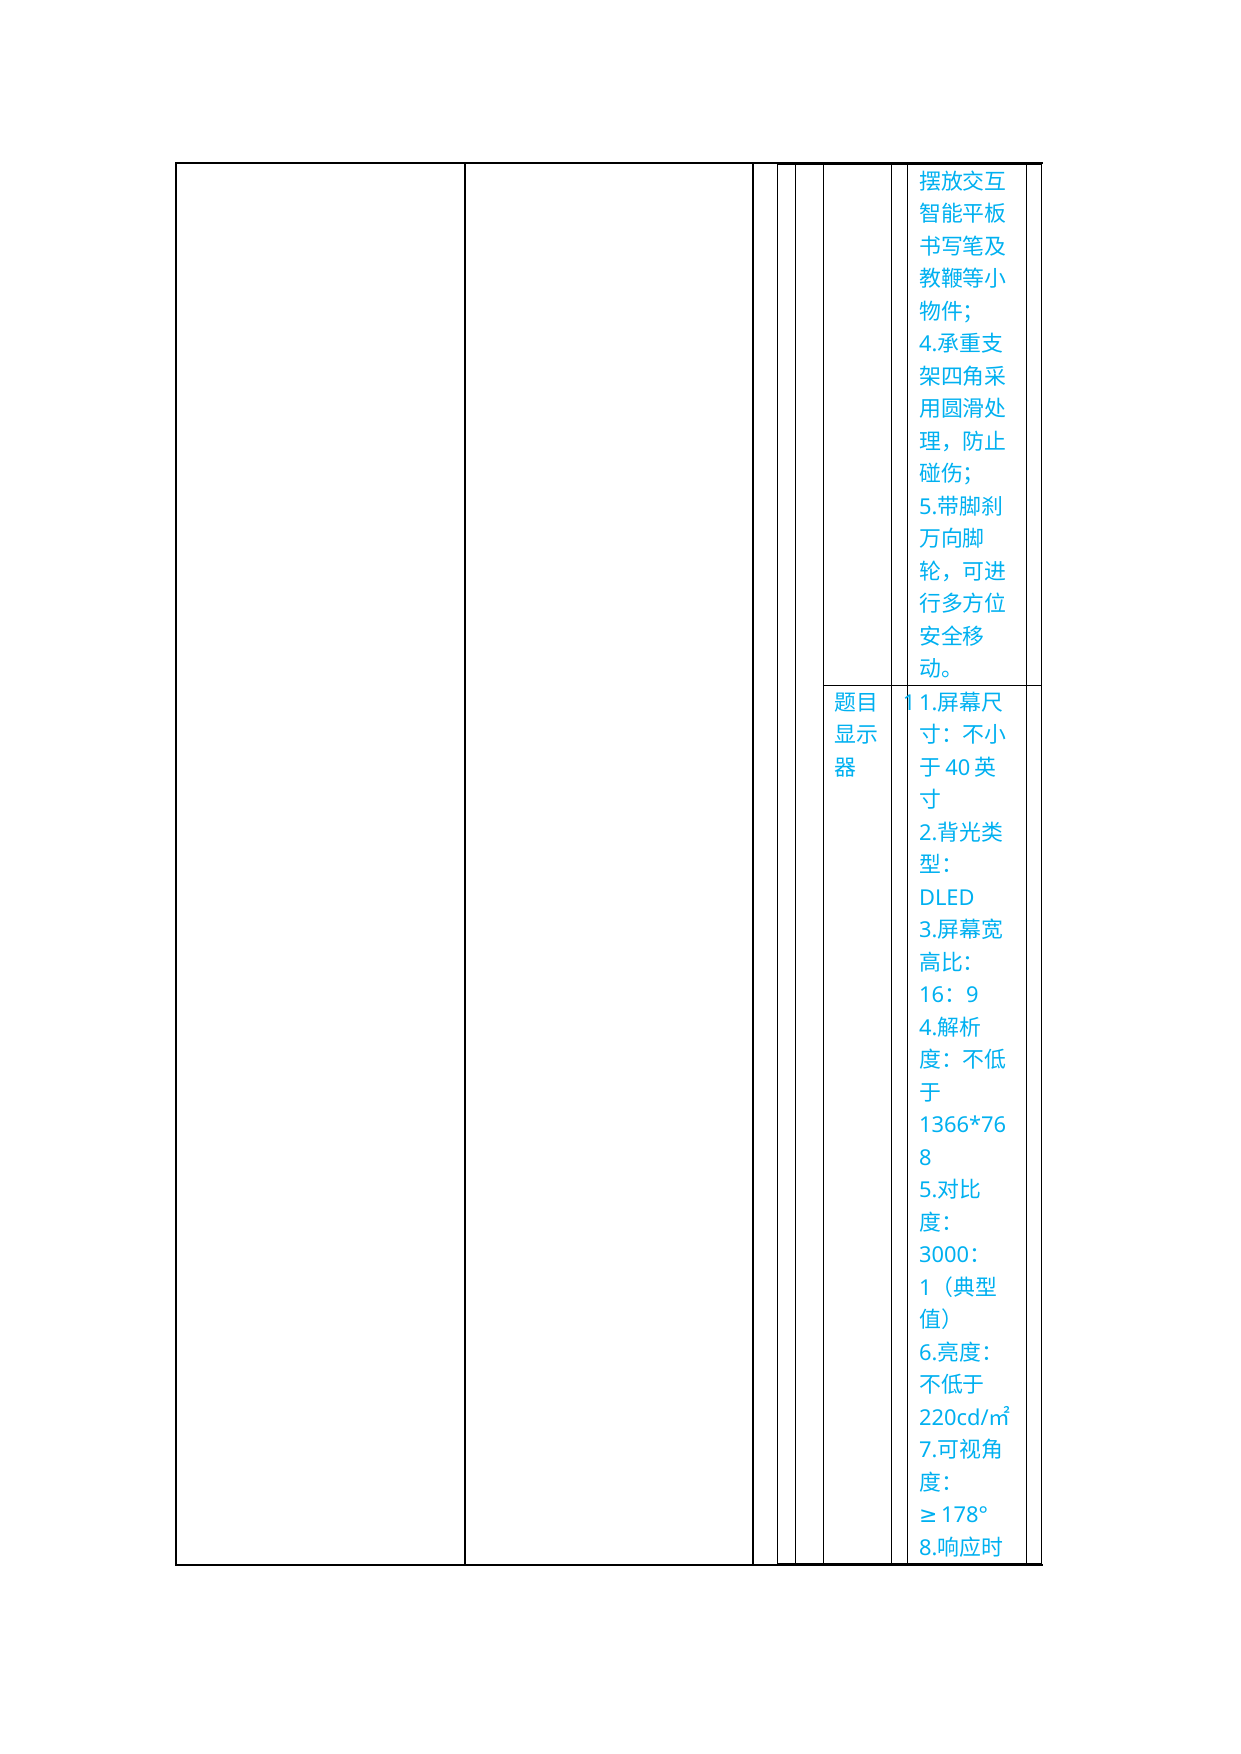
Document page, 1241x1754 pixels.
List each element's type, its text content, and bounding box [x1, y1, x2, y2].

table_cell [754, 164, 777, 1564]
table_cell 1 [177, 164, 464, 1564]
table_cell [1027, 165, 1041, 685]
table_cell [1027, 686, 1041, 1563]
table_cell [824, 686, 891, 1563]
table_cell [466, 164, 752, 1564]
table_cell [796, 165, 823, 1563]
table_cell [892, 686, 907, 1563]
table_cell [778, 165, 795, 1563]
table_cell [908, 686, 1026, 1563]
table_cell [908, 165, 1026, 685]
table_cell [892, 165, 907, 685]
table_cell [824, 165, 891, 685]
